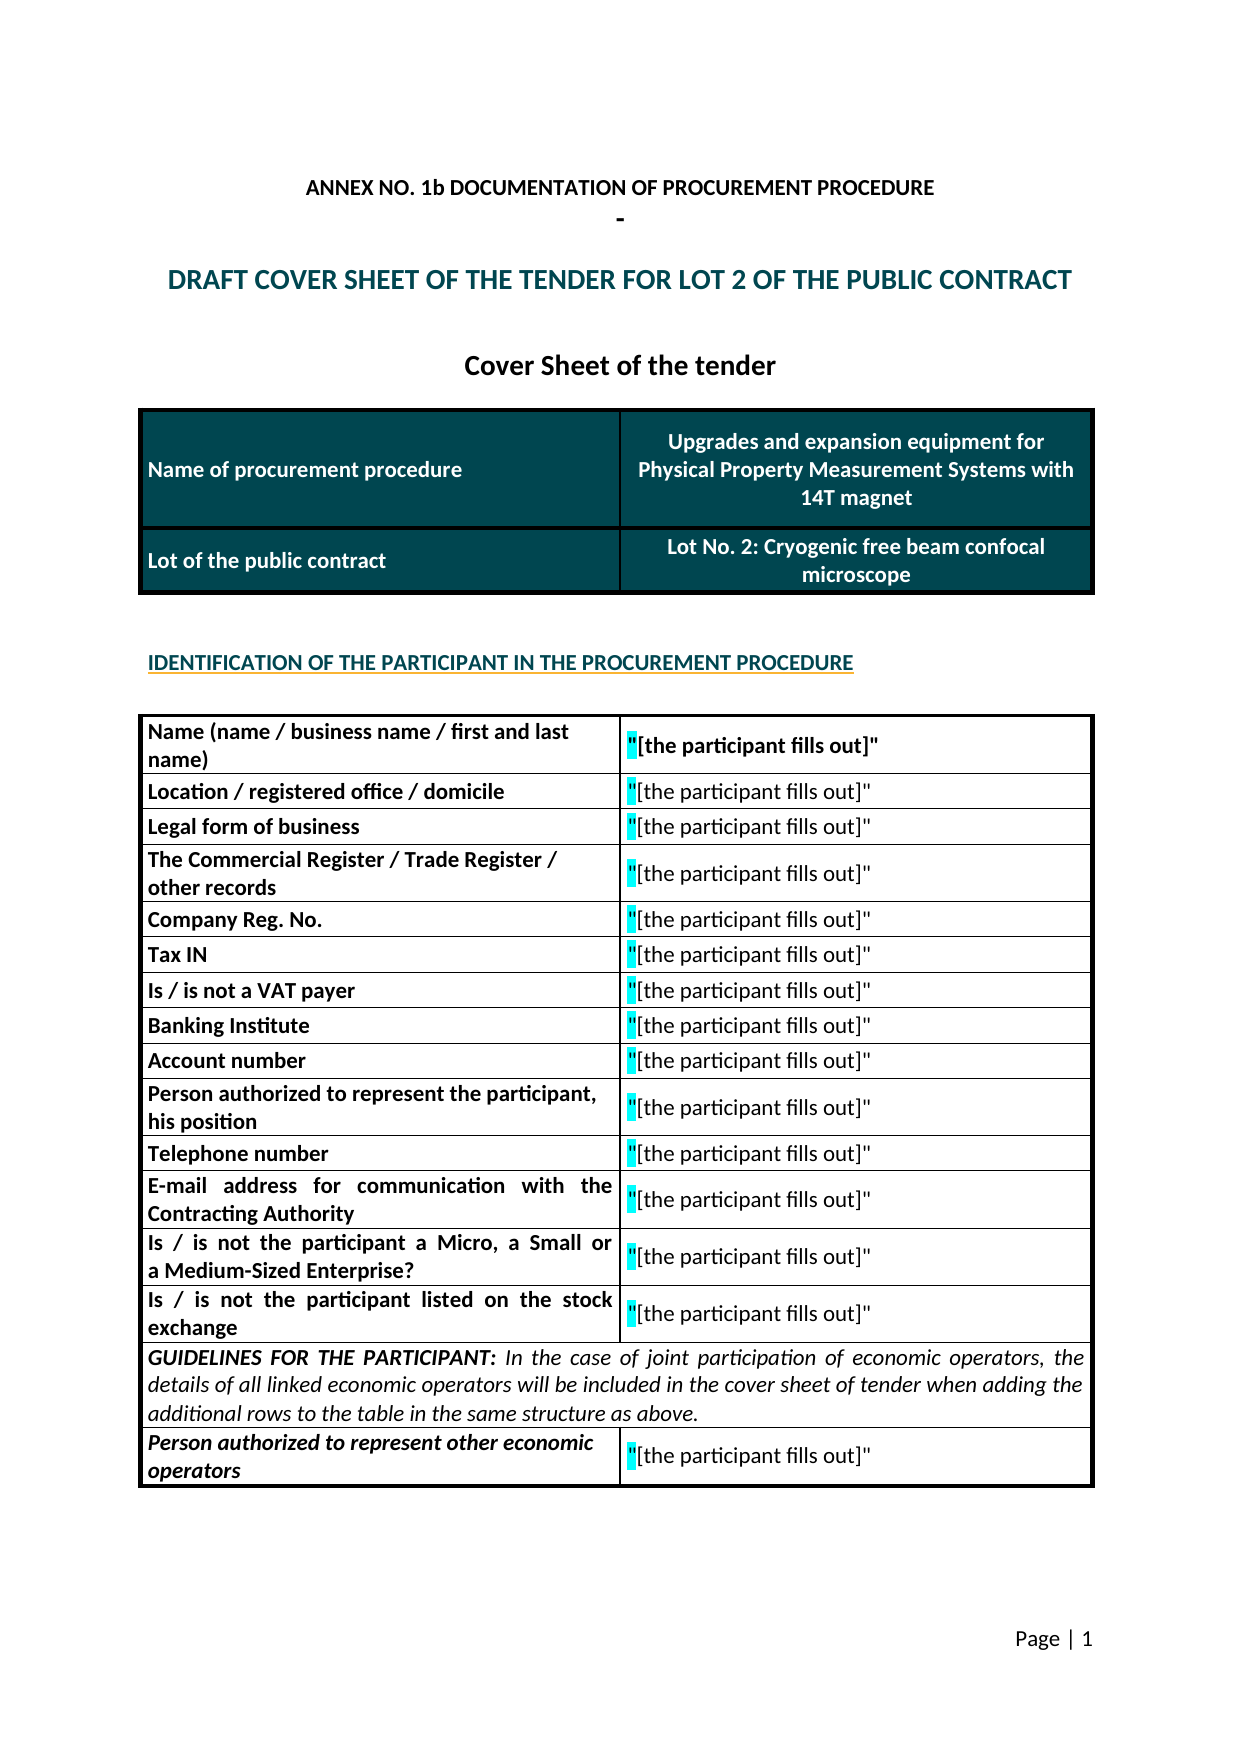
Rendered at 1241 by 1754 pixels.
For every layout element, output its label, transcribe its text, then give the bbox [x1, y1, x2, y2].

table_header Name of procurement procedure [143, 412, 619, 526]
table_cell Account number [143, 1044, 619, 1078]
table_cell [621, 1136, 1090, 1170]
table_cell [621, 1229, 1090, 1284]
table_cell Is / is not the participant listed on the stock exchange [143, 1286, 619, 1342]
table_header Name (name / business name / first and last name) [143, 717, 619, 773]
table_cell [621, 1079, 1090, 1135]
table_cell Telephone number [143, 1136, 619, 1170]
table_cell [621, 1008, 1090, 1042]
table_cell Location / registered office / domicile [143, 774, 619, 808]
text DRAFT COVER SHEET OF THE TENDER for lot 2 of the public contract [148, 261, 1093, 297]
text Cover Sheet of the tender [148, 347, 1093, 382]
table_cell [621, 973, 1090, 1007]
table_cell Company Reg. No. [143, 902, 619, 936]
table_cell Lot No. 2: Cryogenic free beam confocal microscope [621, 530, 1090, 590]
table_header Upgrades and expansion equipment for Physical Property Measurement Systems with 14T magnet [621, 412, 1090, 526]
table_cell Person authorized to represent other economic operators [143, 1428, 619, 1484]
table_cell GUIDELINES FOR THE PARTICIPANT: In the case of joint participation of economic operators, the details of all linked economic operators will be included in the cover sheet of tender when adding the additional rows to the table in the same structure as above. [143, 1343, 1090, 1427]
table_cell Banking Institute [143, 1008, 619, 1042]
table_cell [621, 902, 1090, 936]
table_cell Tax IN [143, 937, 619, 972]
table_cell [621, 1044, 1090, 1078]
table_cell [621, 774, 1090, 808]
table_cell Is / is not a VAT payer [143, 973, 619, 1007]
table_cell [621, 937, 1090, 972]
table_cell [621, 1428, 1090, 1484]
text IDENTIFICATION OF THE PARTICIPANT IN THE PROCUREMENT PROCEDURE [148, 648, 1093, 676]
text - [148, 201, 1093, 236]
table_cell [621, 845, 1090, 901]
table_cell E-mail address for communication with the Contracting Authority [143, 1171, 619, 1227]
table_cell [621, 1171, 1090, 1227]
table_cell Lot of the public contract [143, 530, 619, 590]
text Annex No. 1b Documentation of procurement procedure [148, 173, 1093, 201]
table_cell Is / is not the participant a Micro, a Small or a Medium-Sized Enterprise? [143, 1229, 619, 1284]
table_cell The Commercial Register / Trade Register / other records [143, 845, 619, 901]
table_header [621, 717, 1090, 773]
table_cell [621, 809, 1090, 844]
table_cell [621, 1286, 1090, 1342]
table_cell Legal form of business [143, 809, 619, 844]
table_cell Person authorized to represent the participant, his position [143, 1079, 619, 1135]
